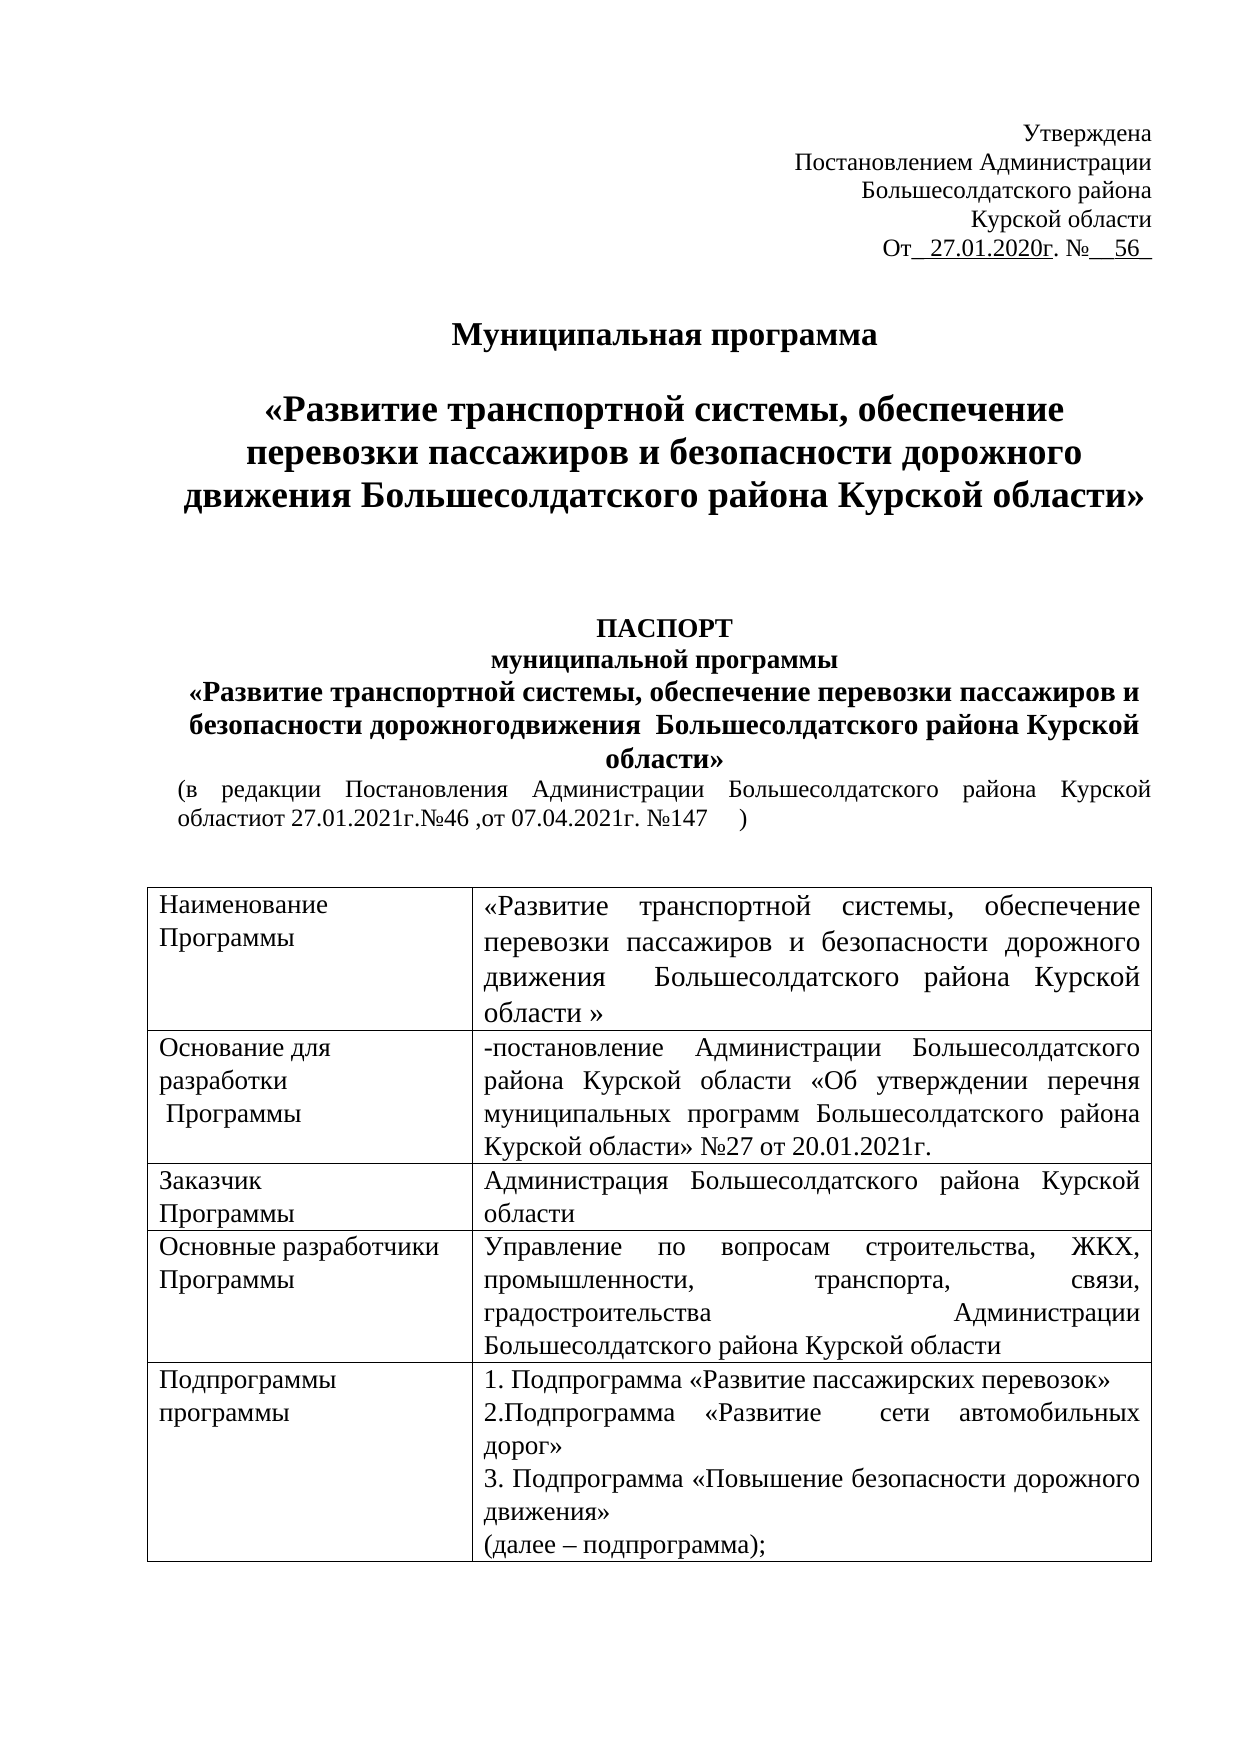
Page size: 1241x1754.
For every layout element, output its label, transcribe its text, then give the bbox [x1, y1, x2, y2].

table_header Наименование Программы [148, 888, 472, 1030]
table_cell Заказчик Программы [148, 1164, 472, 1229]
table_cell 1. Подпрограмма «Развитие пассажирских перевозок» 2.Подпрограмма «Развитие сети автомобильных дорог» 3. Подпрограмма «Повышение безопасности дорожного движения» (далее – подпрограмма); [473, 1363, 1151, 1561]
text «Развитие транспортной системы, обеспечение перевозки пассажиров и безопасности дорожного движения Большесолдатского района Курской области» [177, 386, 1152, 516]
table_cell Подпрограммы программы [148, 1363, 472, 1561]
text муниципальной программы [177, 643, 1152, 674]
table_cell Основание для разработки Программы [148, 1031, 472, 1163]
text Муниципальная программа [177, 314, 1152, 353]
text Утверждена [177, 118, 1152, 147]
text От_ 27.01.2020г. №__56_ [177, 233, 1152, 262]
table_cell -постановление Администрации Большесолдатского района Курской области «Об утверждении перечня муниципальных программ Большесолдатского района Курской области» №27 от 20.01.2021г. [473, 1031, 1151, 1163]
text ПАСПОРТ [177, 612, 1152, 643]
table_header «Развитие транспортной системы, обеспечение перевозки пассажиров и безопасности дорожного движения Большесолдатского района Курской области » [473, 888, 1151, 1030]
table_cell Основные разработчики Программы [148, 1231, 472, 1362]
text Постановлением Администрации [177, 147, 1152, 176]
text (в редакции Постановления Администрации Большесолдатского района Курской областиот 27.01.2021г.№46 ,от 07.04.2021г. №147 ) [177, 774, 1152, 832]
text Большесолдатского района [177, 176, 1152, 204]
text Курской области [177, 204, 1152, 233]
text «Развитие транспортной системы, обеспечение перевозки пассажиров и безопасности дорожногодвижения Большесолдатского района Курской области» [177, 674, 1152, 774]
table_cell Администрация Большесолдатского района Курской области [473, 1164, 1151, 1229]
table_cell Управление по вопросам строительства, ЖКХ, промышленности, транспорта, связи, градостроительства Администрации Большесолдатского района Курской области [473, 1231, 1151, 1362]
